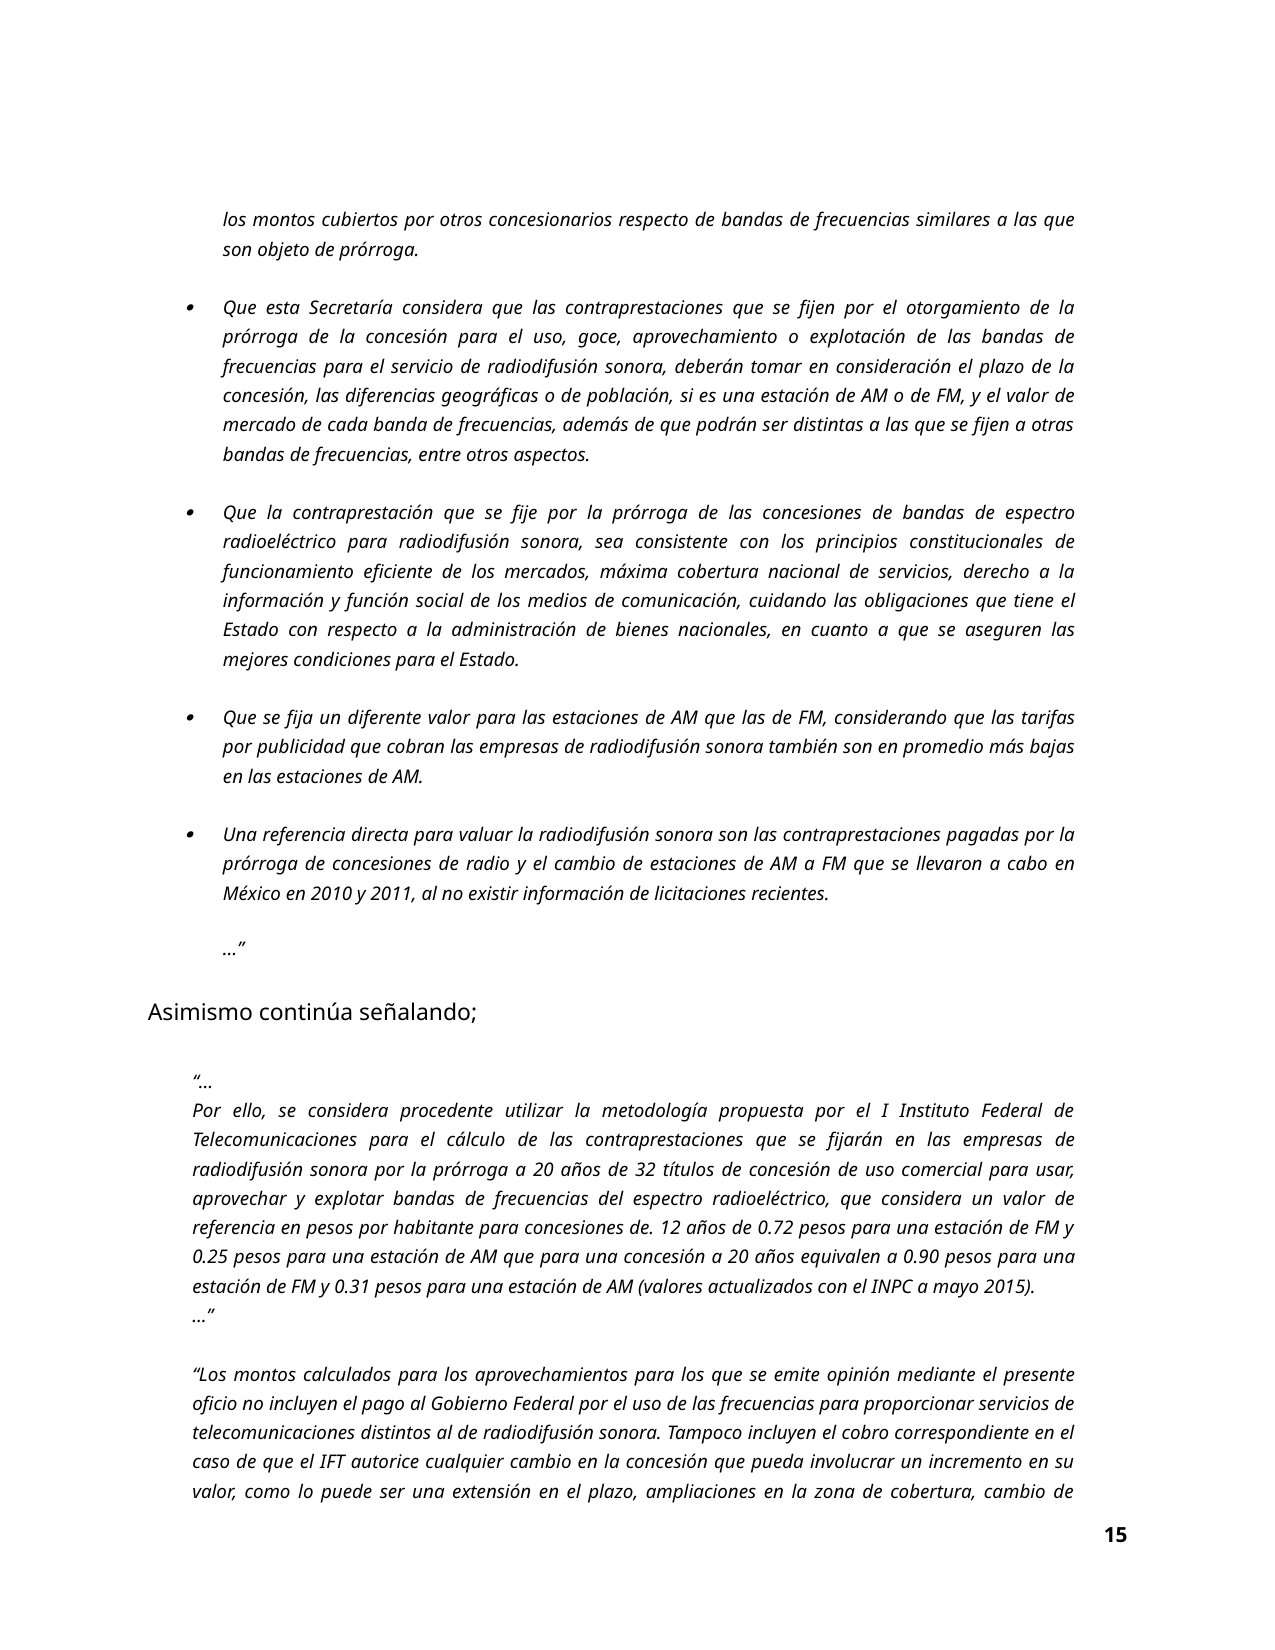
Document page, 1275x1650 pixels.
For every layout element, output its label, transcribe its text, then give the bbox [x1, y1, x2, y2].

list …” [223, 935, 1078, 960]
list Que esta Secretaría considera que las contraprestaciones que se fijen por el otorgamiento de la prórroga de la concesión para el uso, goce, aprovechamiento o explotación de las bandas de frecuencias para el servicio de radiodifusión sonora, deberán tomar en consideración el plazo de la concesión, las diferencias geográficas o de población, si es una estación de AM o de FM, y el valor de mercado de cada banda de frecuencias, además de que podrán ser distintas a las que se fijen a otras bandas de frecuencias, entre otros aspectos. [185, 294, 1078, 466]
text “… [192, 1068, 1078, 1094]
text Por ello, se considera procedente utilizar la metodología propuesta por el I Instituto Federal de Telecomunicaciones para el cálculo de las contraprestaciones que se fijarán en las empresas de radiodifusión sonora por la prórroga a 20 años de 32 títulos de concesión de uso comercial para usar, aprovechar y explotar bandas de frecuencias del espectro radioeléctrico, que considera un valor de referencia en pesos por habitante para concesiones de. 12 años de 0.72 pesos para una estación de FM y 0.25 pesos para una estación de AM que para una concesión a 20 años equivalen a 0.90 pesos para una estación de FM y 0.31 pesos para una estación de AM (valores actualizados con el INPC a mayo 2015). [192, 1097, 1078, 1298]
text …” [192, 1302, 1078, 1328]
text Asimismo continúa señalando; [148, 996, 1078, 1027]
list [185, 207, 1078, 262]
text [192, 1361, 1078, 1503]
list Que se fija un diferente valor para las estaciones de AM que las de FM, considerando que las tarifas por publicidad que cobran las empresas de radiodifusión sonora también son en promedio más bajas en las estaciones de AM. [185, 704, 1078, 788]
list Que la contraprestación que se fije por la prórroga de las concesiones de bandas de espectro radioeléctrico para radiodifusión sonora, sea consistente con los principios constitucionales de funcionamiento eficiente de los mercados, máxima cobertura nacional de servicios, derecho a la información y función social de los medios de comunicación, cuidando las obligaciones que tiene el Estado con respecto a la administración de bienes nacionales, en cuanto a que se aseguren las mejores condiciones para el Estado. [185, 499, 1078, 671]
list Una referencia directa para valuar la radiodifusión sonora son las contraprestaciones pagadas por la prórroga de concesiones de radio y el cambio de estaciones de AM a FM que se llevaron a cabo en México en 2010 y 2011, al no existir información de licitaciones recientes. [185, 821, 1078, 906]
